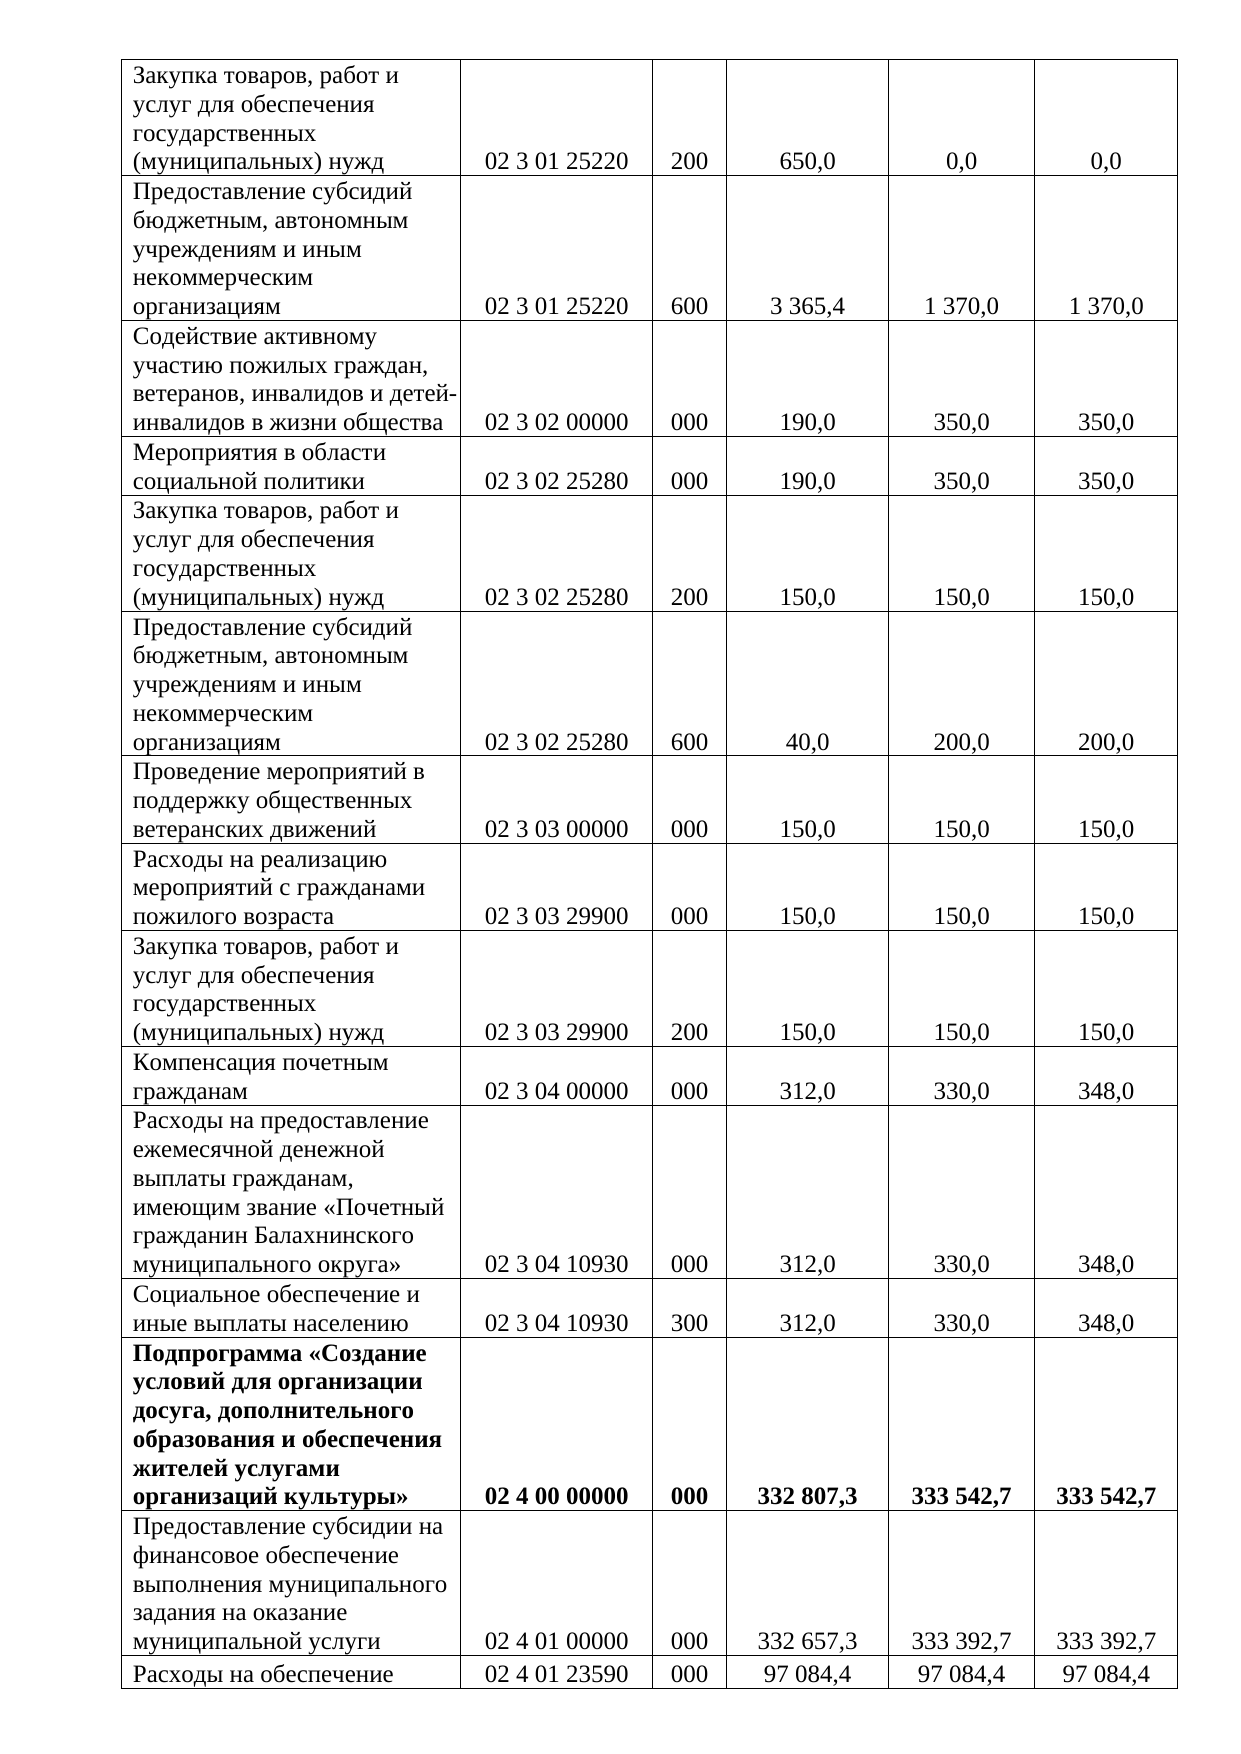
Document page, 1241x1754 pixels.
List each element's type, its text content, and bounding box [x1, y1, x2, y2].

table_cell 000 [653, 1047, 726, 1104]
table_cell 330,0 [889, 1106, 1034, 1278]
table_cell 332 657,3 [727, 1511, 888, 1655]
table_cell 02 3 02 25280 [461, 437, 652, 494]
table_cell Закупка товаров, работ и услуг для обеспечения государственных (муниципальных) нужд [122, 60, 460, 175]
table_cell 000 [653, 1656, 726, 1688]
table_cell 333 392,7 [1035, 1511, 1177, 1655]
table_cell Расходы на предоставление ежемесячной денежной выплаты гражданам, имеющим звание «Почетный гражданин Балахнинского муниципального округа» [122, 1106, 460, 1278]
table_cell Расходы на реализацию мероприятий с гражданами пожилого возраста [122, 844, 460, 930]
table_cell 150,0 [1035, 756, 1177, 843]
table_cell Содействие активному участию пожилых граждан, ветеранов, инвалидов и детей-инвалидов в жизни общества [122, 321, 460, 436]
table_cell 02 4 01 00000 [461, 1511, 652, 1655]
table_cell 02 3 03 29900 [461, 931, 652, 1046]
table_cell 350,0 [1035, 321, 1177, 436]
table_cell Мероприятия в области социальной политики [122, 437, 460, 494]
table_cell 000 [653, 1106, 726, 1278]
table_cell 0,0 [1035, 60, 1177, 175]
table_cell 150,0 [727, 756, 888, 843]
table_cell 000 [653, 1338, 726, 1510]
table_cell Проведение мероприятий в поддержку общественных ветеранских движений [122, 756, 460, 843]
table_cell 190,0 [727, 321, 888, 436]
table_cell 1 370,0 [889, 176, 1034, 320]
table_cell 330,0 [889, 1047, 1034, 1104]
table_cell 333 542,7 [1035, 1338, 1177, 1510]
table_cell 330,0 [889, 1279, 1034, 1337]
table_cell 650,0 [727, 60, 888, 175]
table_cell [122, 1656, 460, 1688]
table_cell 02 3 03 29900 [461, 844, 652, 930]
table_cell 40,0 [727, 612, 888, 755]
table_cell 000 [653, 437, 726, 494]
table_cell 150,0 [1035, 931, 1177, 1046]
table_cell 312,0 [727, 1106, 888, 1278]
table_cell 150,0 [889, 496, 1034, 611]
table_cell 312,0 [727, 1047, 888, 1104]
table_cell 150,0 [727, 496, 888, 611]
table_cell 200 [653, 931, 726, 1046]
table_cell Подпрограмма «Создание условий для организации досуга, дополнительного образования и обеспечения жителей услугами организаций культуры» [122, 1338, 460, 1510]
table_cell 97 084,4 [727, 1656, 888, 1688]
table_cell 200,0 [1035, 612, 1177, 755]
table_cell 02 3 04 00000 [461, 1047, 652, 1104]
table_cell 348,0 [1035, 1279, 1177, 1337]
table_cell 332 807,3 [727, 1338, 888, 1510]
table_cell 150,0 [889, 756, 1034, 843]
table_cell 000 [653, 1511, 726, 1655]
table_cell 1 370,0 [1035, 176, 1177, 320]
table_cell 150,0 [1035, 844, 1177, 930]
table_cell 02 3 02 00000 [461, 321, 652, 436]
table_cell 000 [653, 844, 726, 930]
table_cell 150,0 [727, 844, 888, 930]
table_cell 02 3 04 10930 [461, 1279, 652, 1337]
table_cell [122, 176, 460, 320]
table_cell 200 [653, 496, 726, 611]
table_cell Предоставление субсидии на финансовое обеспечение выполнения муниципального задания на оказание муниципальной услуги [122, 1511, 460, 1655]
table_cell 02 3 04 10930 [461, 1106, 652, 1278]
table_cell 02 4 01 23590 [461, 1656, 652, 1688]
table_cell 02 3 02 25280 [461, 496, 652, 611]
table_cell Закупка товаров, работ и услуг для обеспечения государственных (муниципальных) нужд [122, 496, 460, 611]
table_cell 97 084,4 [889, 1656, 1034, 1688]
table_cell 333 542,7 [889, 1338, 1034, 1510]
table_cell 312,0 [727, 1279, 888, 1337]
table_cell 02 3 01 25220 [461, 176, 652, 320]
table_cell 333 392,7 [889, 1511, 1034, 1655]
table_cell 300 [653, 1279, 726, 1337]
table_cell 200 [653, 60, 726, 175]
table_cell 000 [653, 756, 726, 843]
table_cell 350,0 [889, 321, 1034, 436]
table_cell 348,0 [1035, 1047, 1177, 1104]
table_cell Предоставление субсидий бюджетным, автономным учреждениям и иным некоммерческим организациям [122, 612, 460, 755]
table_cell 150,0 [889, 931, 1034, 1046]
table_cell 348,0 [1035, 1106, 1177, 1278]
table_cell Социальное обеспечение и иные выплаты населению [122, 1279, 460, 1337]
table_cell 350,0 [889, 437, 1034, 494]
table_cell Закупка товаров, работ и услуг для обеспечения государственных (муниципальных) нужд [122, 931, 460, 1046]
table_cell 350,0 [1035, 437, 1177, 494]
table_cell 000 [653, 321, 726, 436]
table_cell 190,0 [727, 437, 888, 494]
table_cell 600 [653, 612, 726, 755]
table_cell 02 3 03 00000 [461, 756, 652, 843]
table_cell 02 4 00 00000 [461, 1338, 652, 1510]
table_cell 150,0 [1035, 496, 1177, 611]
table_cell 200,0 [889, 612, 1034, 755]
table_cell 02 3 01 25220 [461, 60, 652, 175]
table_cell 150,0 [727, 931, 888, 1046]
table_cell 0,0 [889, 60, 1034, 175]
table_cell 150,0 [889, 844, 1034, 930]
table_cell 97 084,4 [1035, 1656, 1177, 1688]
table_cell Компенсация почетным гражданам [122, 1047, 460, 1104]
table_cell 02 3 02 25280 [461, 612, 652, 755]
table_cell 600 [653, 176, 726, 320]
table_cell 3 365,4 [727, 176, 888, 320]
